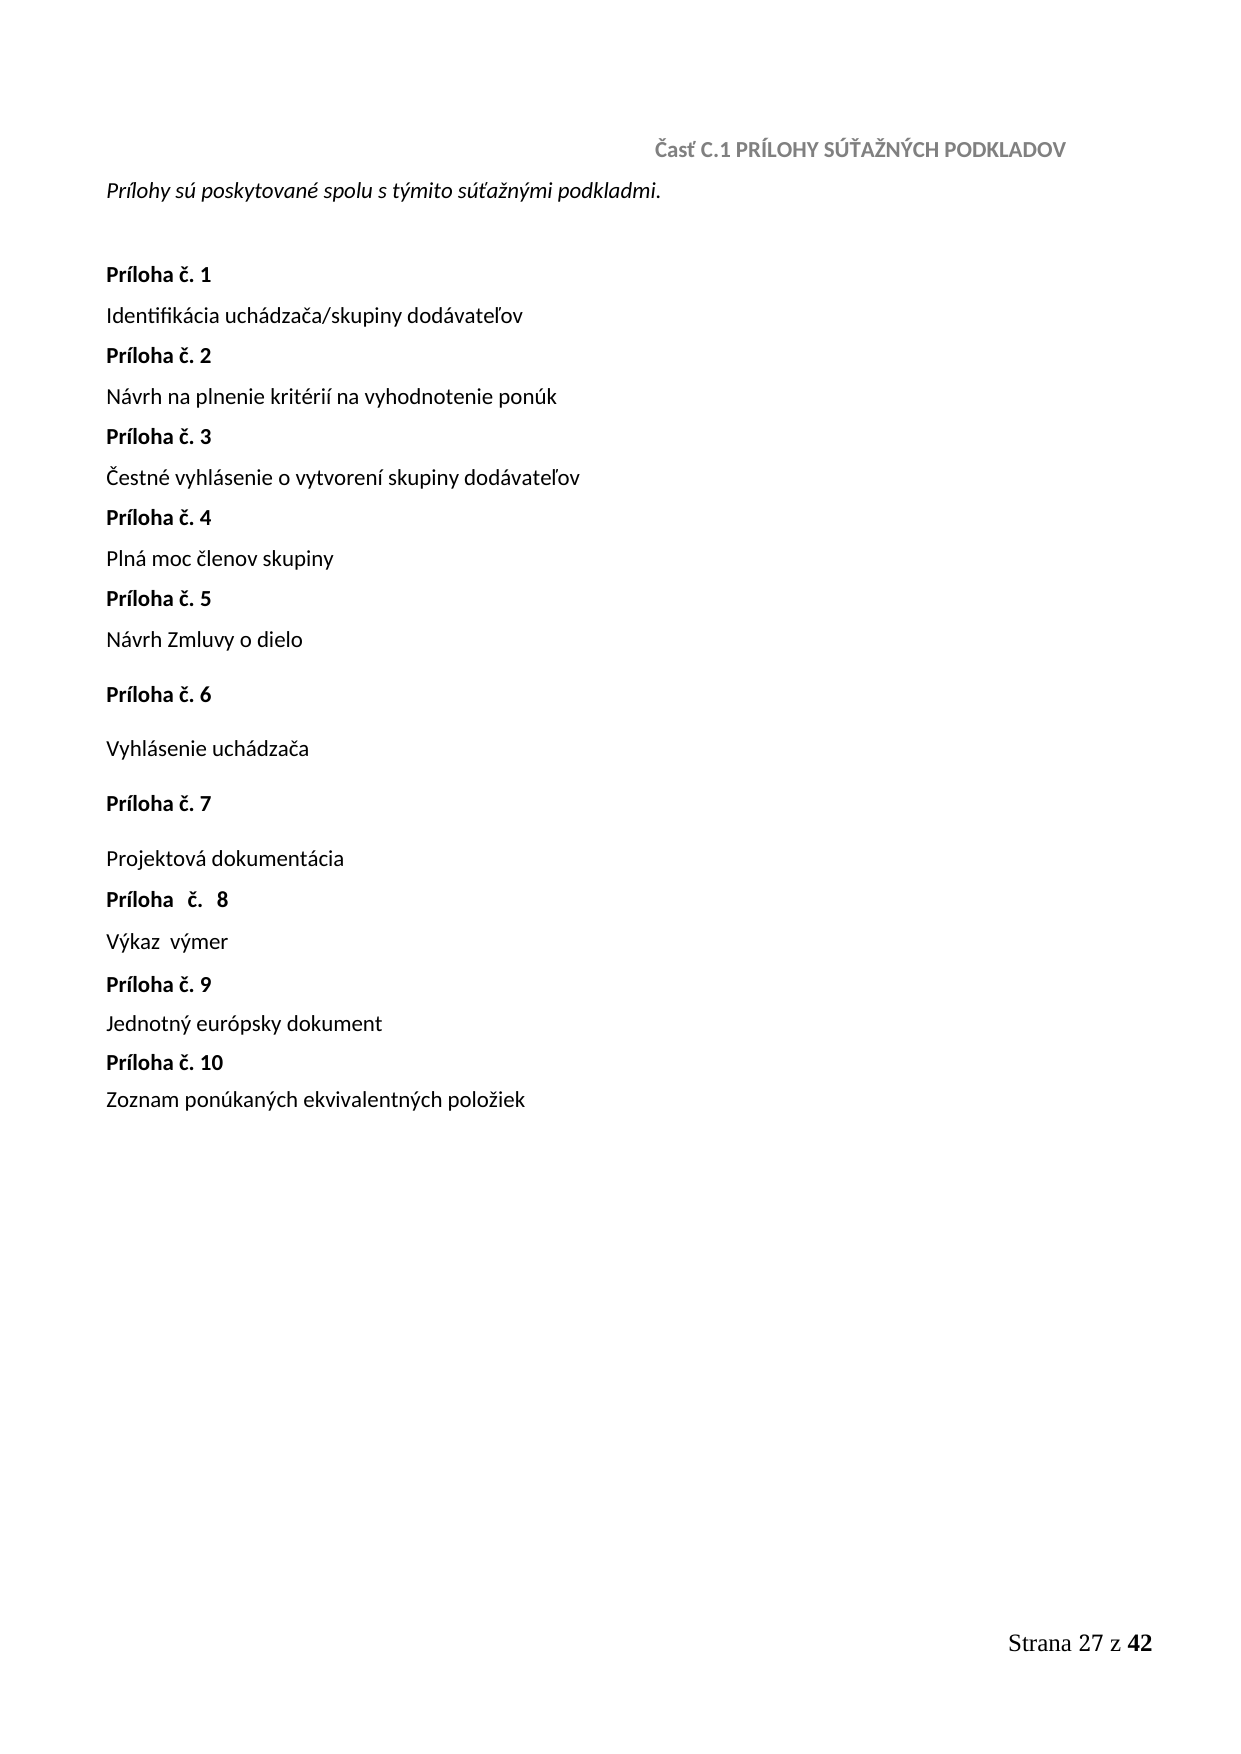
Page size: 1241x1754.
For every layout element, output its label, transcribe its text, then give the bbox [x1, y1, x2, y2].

subtitle Príloha č. 2 [106, 341, 1167, 369]
text Zoznam ponúkaných ekvivalentných položiek [106, 1089, 1167, 1112]
text Príloha č. 10 [75, 1048, 1167, 1076]
text Identifikácia uchádzača/skupiny dodávateľov [106, 301, 1167, 329]
text Plná moc členov skupiny [106, 544, 1167, 572]
subtitle Časť C.1 PRÍLOHY SÚŤAŽNÝCH PODKLADOV [655, 135, 1167, 163]
text Čestné vyhlásenie o vytvorení skupiny dodávateľov [106, 463, 1167, 491]
text Príloha č. 6 [106, 680, 961, 708]
text Vyhlásenie uchádzača [106, 734, 961, 762]
text Jednotný európsky dokument [106, 1012, 1167, 1036]
subtitle Príloha č. 5 [106, 584, 1167, 613]
text Príloha č. 7 [106, 789, 961, 817]
subtitle Príloha č. 1 [106, 260, 1167, 288]
text Projektová dokumentácia [106, 844, 1167, 872]
text Návrh na plnenie kritérií na vyhodnotenie ponúk [106, 382, 1167, 410]
text Návrh Zmluvy o dielo [106, 625, 961, 653]
text Príloha č. 8 Výkaz výmer Príloha č. 9 [106, 885, 228, 998]
subtitle Príloha č. 3 [106, 422, 1167, 450]
text Prílohy sú poskytované spolu s týmito súťažnými podkladmi. [106, 176, 1167, 204]
subtitle Príloha č. 4 [106, 503, 1167, 531]
